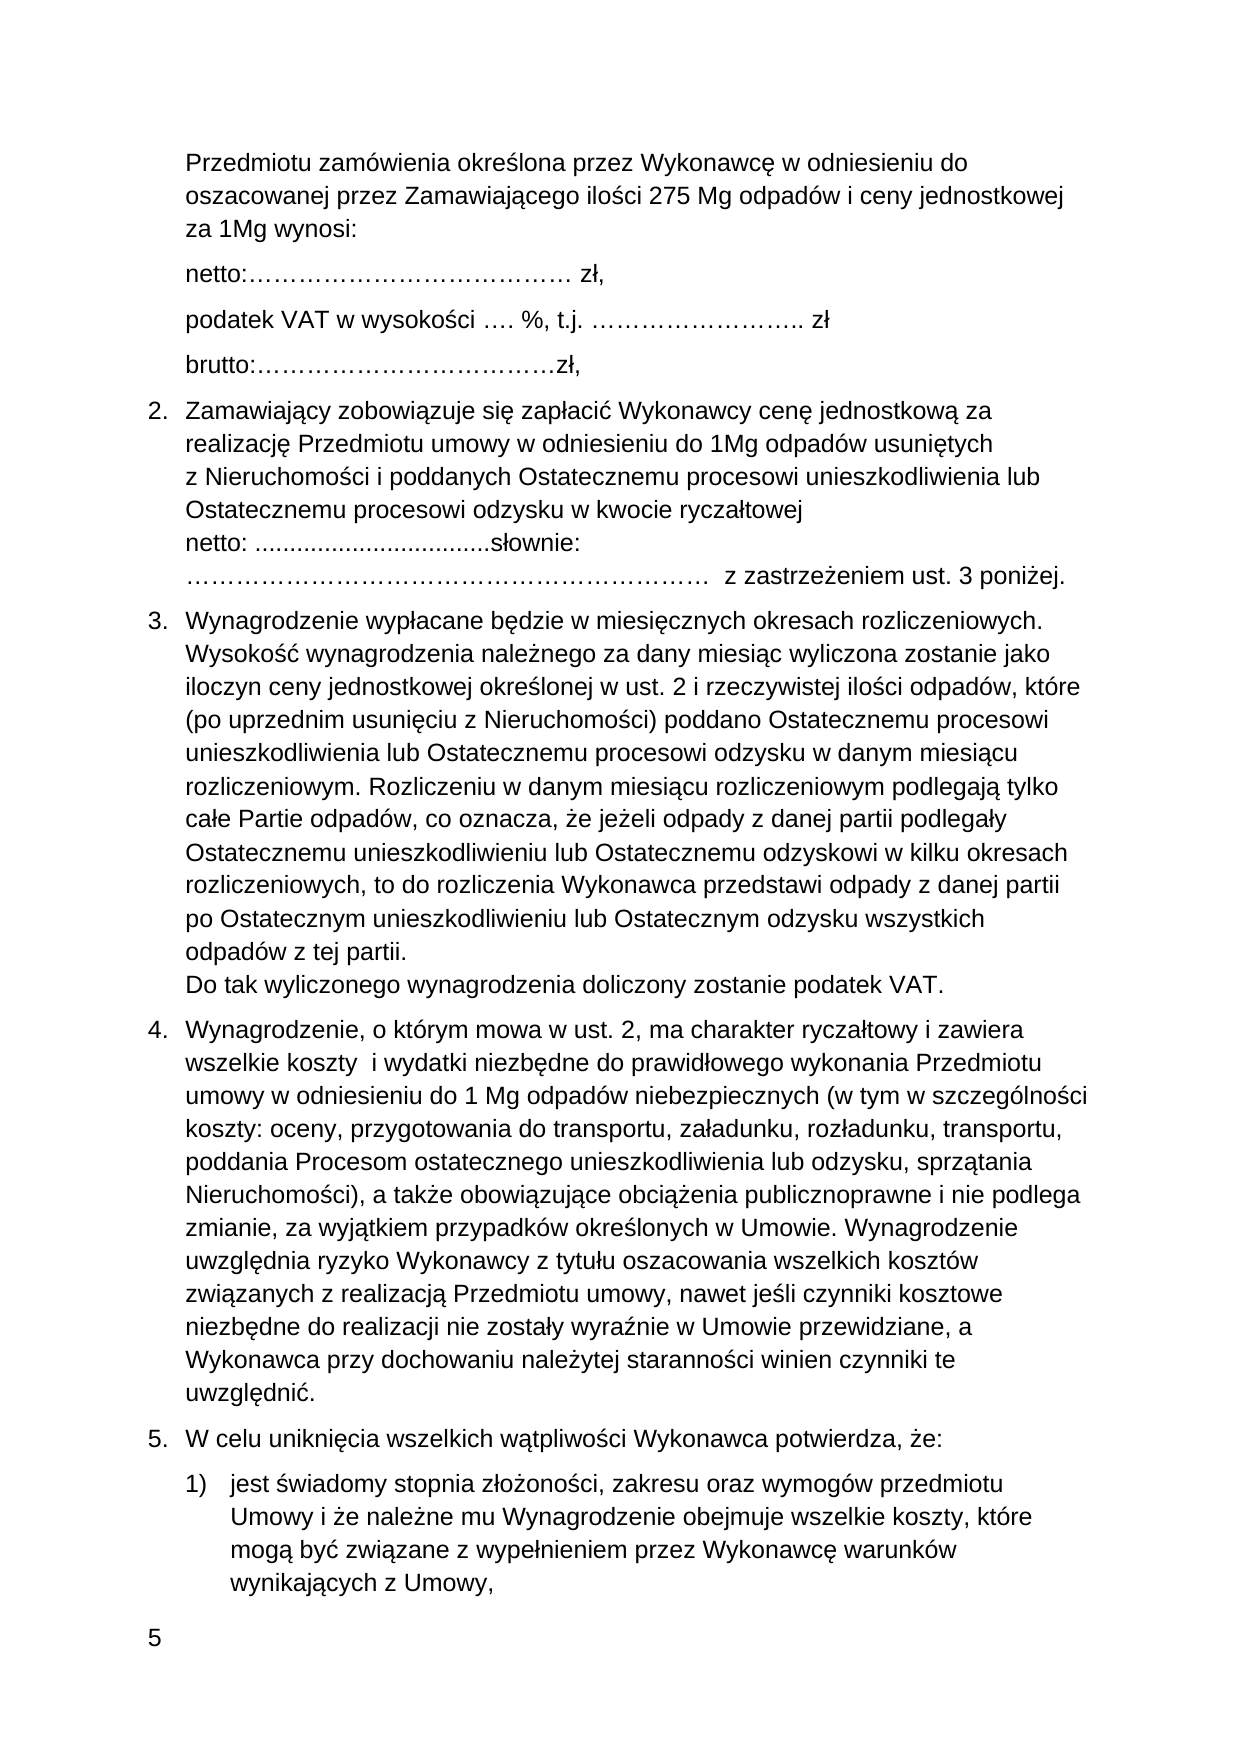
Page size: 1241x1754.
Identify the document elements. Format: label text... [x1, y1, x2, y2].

text netto:………………………………… zł, [185, 259, 1093, 288]
list jest świadomy stopnia złożoności, zakresu oraz wymogów przedmiotu Umowy i że należne mu Wynagrodzenie obejmuje wszelkie koszty, które mogą być związane z wypełnieniem przez Wykonawcę warunków wynikających z Umowy, [185, 1469, 1093, 1597]
text podatek VAT w wysokości …. %, t.j. …………………….. zł [185, 305, 1093, 333]
text brutto:………………………………zł, [185, 350, 1093, 379]
list Wynagrodzenie, o którym mowa w ust. 2, ma charakter ryczałtowy i zawiera wszelkie koszty i wydatki niezbędne do prawidłowego wykonania Przedmiotu umowy w odniesieniu do 1 Mg odpadów niebezpiecznych (w tym w szczególności koszty: oceny, przygotowania do transportu, załadunku, rozładunku, transportu, poddania Procesom ostatecznego unieszkodliwienia lub odzysku, sprzątania Nieruchomości), a także obowiązujące obciążenia publicznoprawne i nie podlega zmianie, za wyjątkiem przypadków określonych w Umowie. Wynagrodzenie uwzględnia ryzyko Wykonawcy z tytułu oszacowania wszelkich kosztów związanych z realizacją Przedmiotu umowy, nawet jeśli czynniki kosztowe niezbędne do realizacji nie zostały wyraźnie w Umowie przewidziane, a Wykonawca przy dochowaniu należytej staranności winien czynniki te uwzględnić. [148, 1015, 1093, 1407]
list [148, 148, 1093, 242]
list W celu uniknięcia wszelkich wątpliwości Wykonawca potwierdza, że: [148, 1424, 1093, 1453]
list Wynagrodzenie wypłacane będzie w miesięcznych okresach rozliczeniowych. Wysokość wynagrodzenia należnego za dany miesiąc wyliczona zostanie jako iloczyn ceny jednostkowej określonej w ust. 2 i rzeczywistej ilości odpadów, które (po uprzednim usunięciu z Nieruchomości) poddano Ostatecznemu procesowi unieszkodliwienia lub Ostatecznemu procesowi odzysku w danym miesiącu rozliczeniowym. Rozliczeniu w danym miesiącu rozliczeniowym podlegają tylko całe Partie odpadów, co oznacza, że jeżeli odpady z danej partii podlegały Ostatecznemu unieszkodliwieniu lub Ostatecznemu odzyskowi w kilku okresach rozliczeniowych, to do rozliczenia Wykonawca przedstawi odpady z danej partii po Ostatecznym unieszkodliwieniu lub Ostatecznym odzysku wszystkich odpadów z tej partii. Do tak wyliczonego wynagrodzenia doliczony zostanie podatek VAT. [148, 606, 1093, 998]
list Zamawiający zobowiązuje się zapłacić Wykonawcy cenę jednostkową za realizację Przedmiotu umowy w odniesieniu do 1Mg odpadów usuniętych z Nieruchomości i poddanych Ostatecznemu procesowi unieszkodliwienia lub Ostatecznemu procesowi odzysku w kwocie ryczałtowej netto: ..................................słownie:……………………………………………………… z zastrzeżeniem ust. 3 poniżej. [148, 396, 1093, 589]
